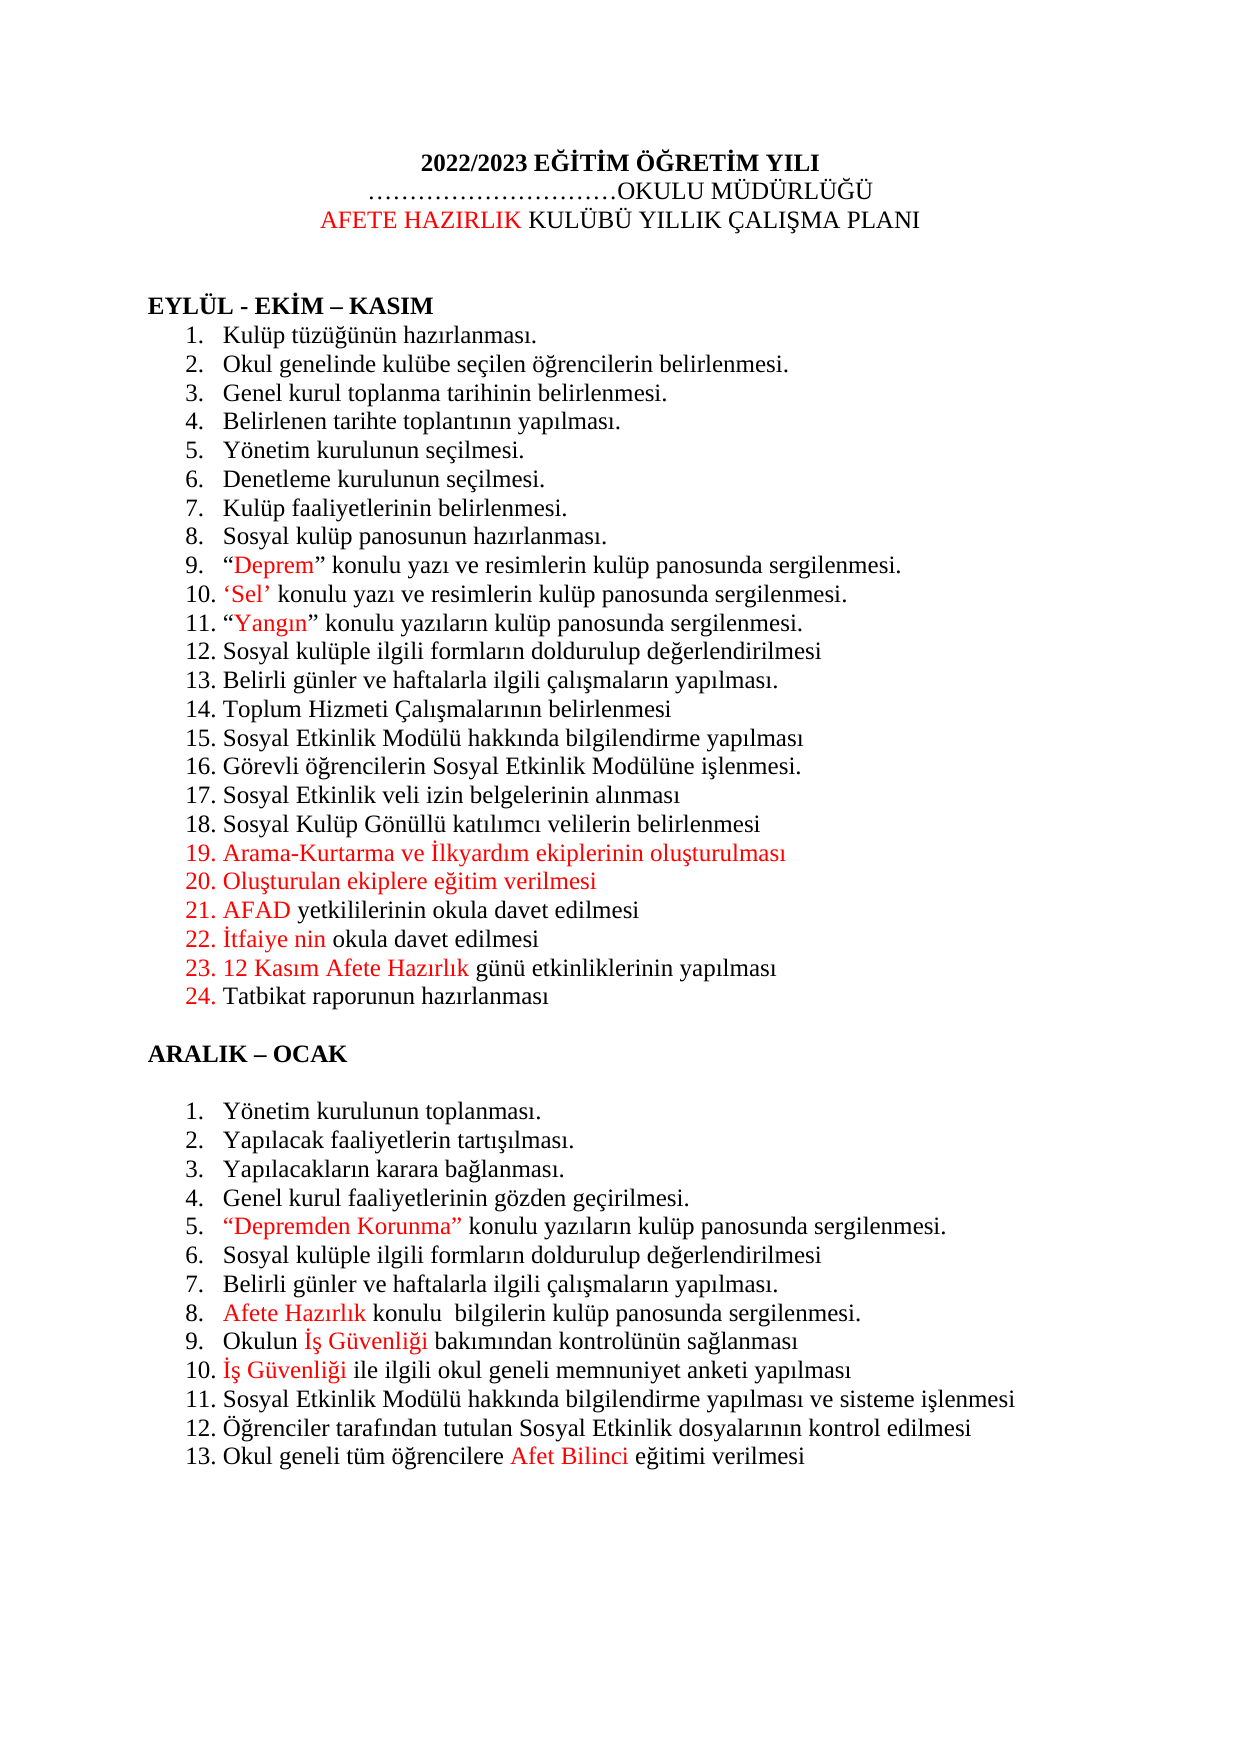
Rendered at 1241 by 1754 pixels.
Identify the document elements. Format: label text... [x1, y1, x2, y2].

text EYLÜL - EKİM – KASIM [148, 291, 1093, 320]
subtitle 2022/2023 EĞİTİM ÖĞRETİM YILI [148, 148, 1093, 176]
list Öğrenciler tarafından tutulan Sosyal Etkinlik dosyalarının kontrol edilmesi [185, 1413, 1093, 1441]
list Denetleme kurulunun seçilmesi. [185, 464, 1093, 493]
list “Yangın” konulu yazıların kulüp panosunda sergilenmesi. [185, 608, 1093, 636]
list Kulüp tüzüğünün hazırlanması. [185, 320, 1093, 349]
list Okul genelinde kulübe seçilen öğrencilerin belirlenmesi. [185, 349, 1093, 378]
list Genel kurul faaliyetlerinin gözden geçirilmesi. [185, 1183, 1093, 1211]
text AFETE HAZIRLIK KULÜBÜ YILLIK ÇALIŞMA PLANI [148, 205, 1093, 234]
list ‘Sel’ konulu yazı ve resimlerin kulüp panosunda sergilenmesi. [185, 579, 1093, 608]
list Belirlenen tarihte toplantının yapılması. [185, 406, 1093, 435]
list İtfaiye nin okula davet edilmesi [185, 924, 1093, 953]
list Belirli günler ve haftalarla ilgili çalışmaların yapılması. [185, 1269, 1093, 1298]
list Belirli günler ve haftalarla ilgili çalışmaların yapılması. [185, 665, 1093, 694]
list 12 Kasım Afete Hazırlık günü etkinliklerinin yapılması [185, 953, 1093, 981]
list “Deprem” konulu yazı ve resimlerin kulüp panosunda sergilenmesi. [185, 550, 1093, 579]
list Okulun İş Güvenliği bakımından kontrolünün sağlanması [185, 1326, 1093, 1355]
list Sosyal kulüple ilgili formların doldurulup değerlendirilmesi [185, 636, 1093, 665]
list Genel kurul toplanma tarihinin belirlenmesi. [185, 378, 1093, 406]
list Sosyal Etkinlik Modülü hakkında bilgilendirme yapılması ve sisteme işlenmesi [185, 1384, 1093, 1413]
list Yönetim kurulunun toplanması. [185, 1096, 1093, 1125]
text …………………………OKULU MÜDÜRLÜĞÜ [148, 176, 1093, 205]
list Sosyal kulüple ilgili formların doldurulup değerlendirilmesi [185, 1240, 1093, 1269]
list AFAD yetkililerinin okula davet edilmesi [185, 895, 1093, 924]
list Toplum Hizmeti Çalışmalarının belirlenmesi [185, 694, 1093, 723]
list Görevli öğrencilerin Sosyal Etkinlik Modülüne işlenmesi. [185, 751, 1093, 780]
list “Depremden Korunma” konulu yazıların kulüp panosunda sergilenmesi. [185, 1211, 1093, 1240]
list Yönetim kurulunun seçilmesi. [185, 435, 1093, 464]
list Okul geneli tüm öğrencilere Afet Bilinci eğitimi verilmesi [185, 1441, 1093, 1470]
list Arama-Kurtarma ve İlkyardım ekiplerinin oluşturulması [185, 838, 1093, 866]
subtitle ARALIK – OCAK [148, 1039, 1093, 1068]
list Sosyal Etkinlik veli izin belgelerinin alınması [185, 780, 1093, 809]
list Yapılacakların karara bağlanması. [185, 1154, 1093, 1183]
list Sosyal Etkinlik Modülü hakkında bilgilendirme yapılması [185, 723, 1093, 751]
list Kulüp faaliyetlerinin belirlenmesi. [185, 493, 1093, 521]
list Yapılacak faaliyetlerin tartışılması. [185, 1125, 1093, 1154]
list Oluşturulan ekiplere eğitim verilmesi [185, 866, 1093, 895]
list Tatbikat raporunun hazırlanması [185, 981, 1093, 1010]
list Sosyal Kulüp Gönüllü katılımcı velilerin belirlenmesi [185, 809, 1093, 838]
list Sosyal kulüp panosunun hazırlanması. [185, 521, 1093, 550]
list Afete Hazırlık konulu bilgilerin kulüp panosunda sergilenmesi. [185, 1298, 1093, 1326]
list İş Güvenliği ile ilgili okul geneli memnuniyet anketi yapılması [185, 1355, 1093, 1384]
